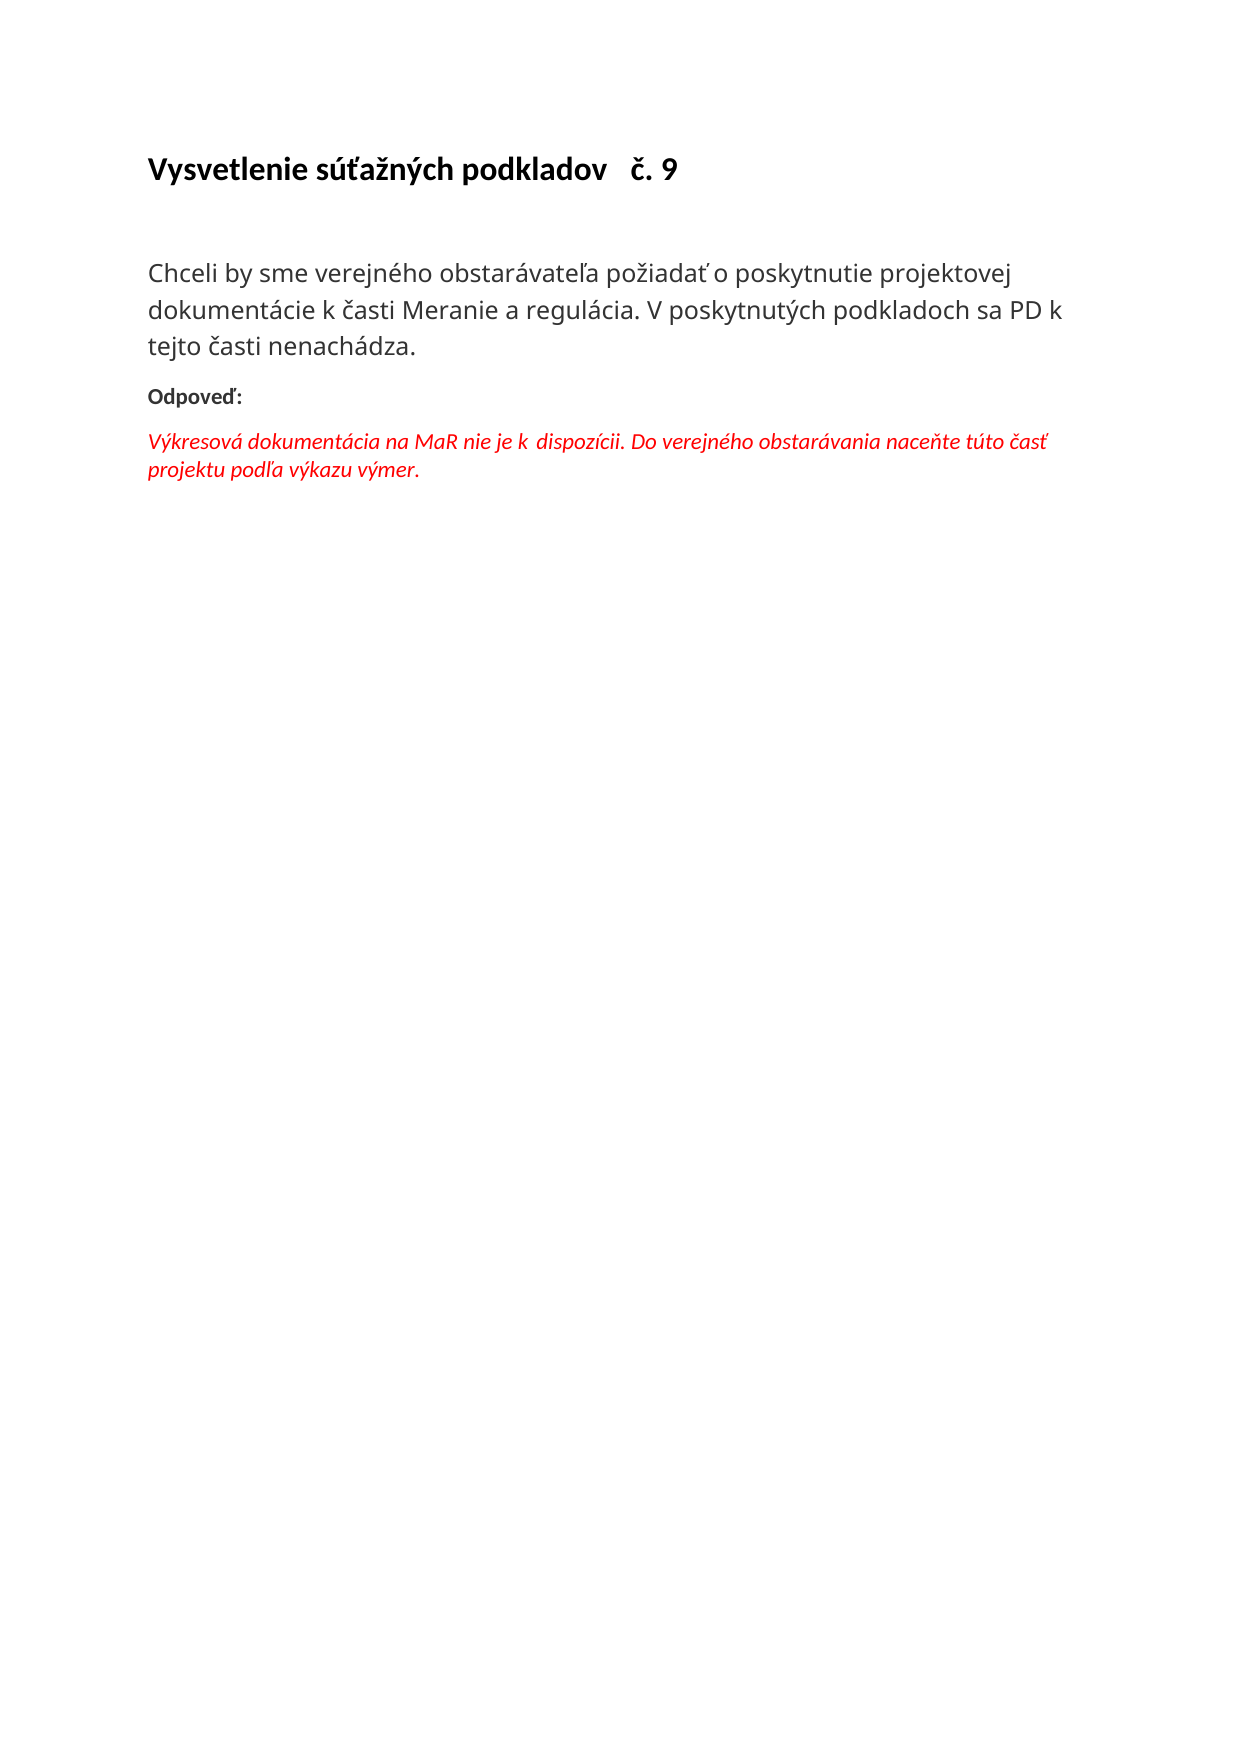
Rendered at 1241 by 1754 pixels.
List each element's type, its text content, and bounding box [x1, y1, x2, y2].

text Odpoveď: [148, 382, 1093, 411]
text Výkresová dokumentácia na MaR nie je k dispozícii. Do verejného obstarávania naceňte túto časť projektu podľa výkazu výmer. [421, 427, 1093, 483]
text Chceli by sme verejného obstarávateľa požiadať o poskytnutie projektovej dokumentácie k časti Meranie a regulácia. V poskytnutých podkladoch sa PD k tejto časti nenachádza. [148, 256, 1093, 363]
text Vysvetlenie súťažných podkladov č. 9 [148, 148, 1093, 188]
